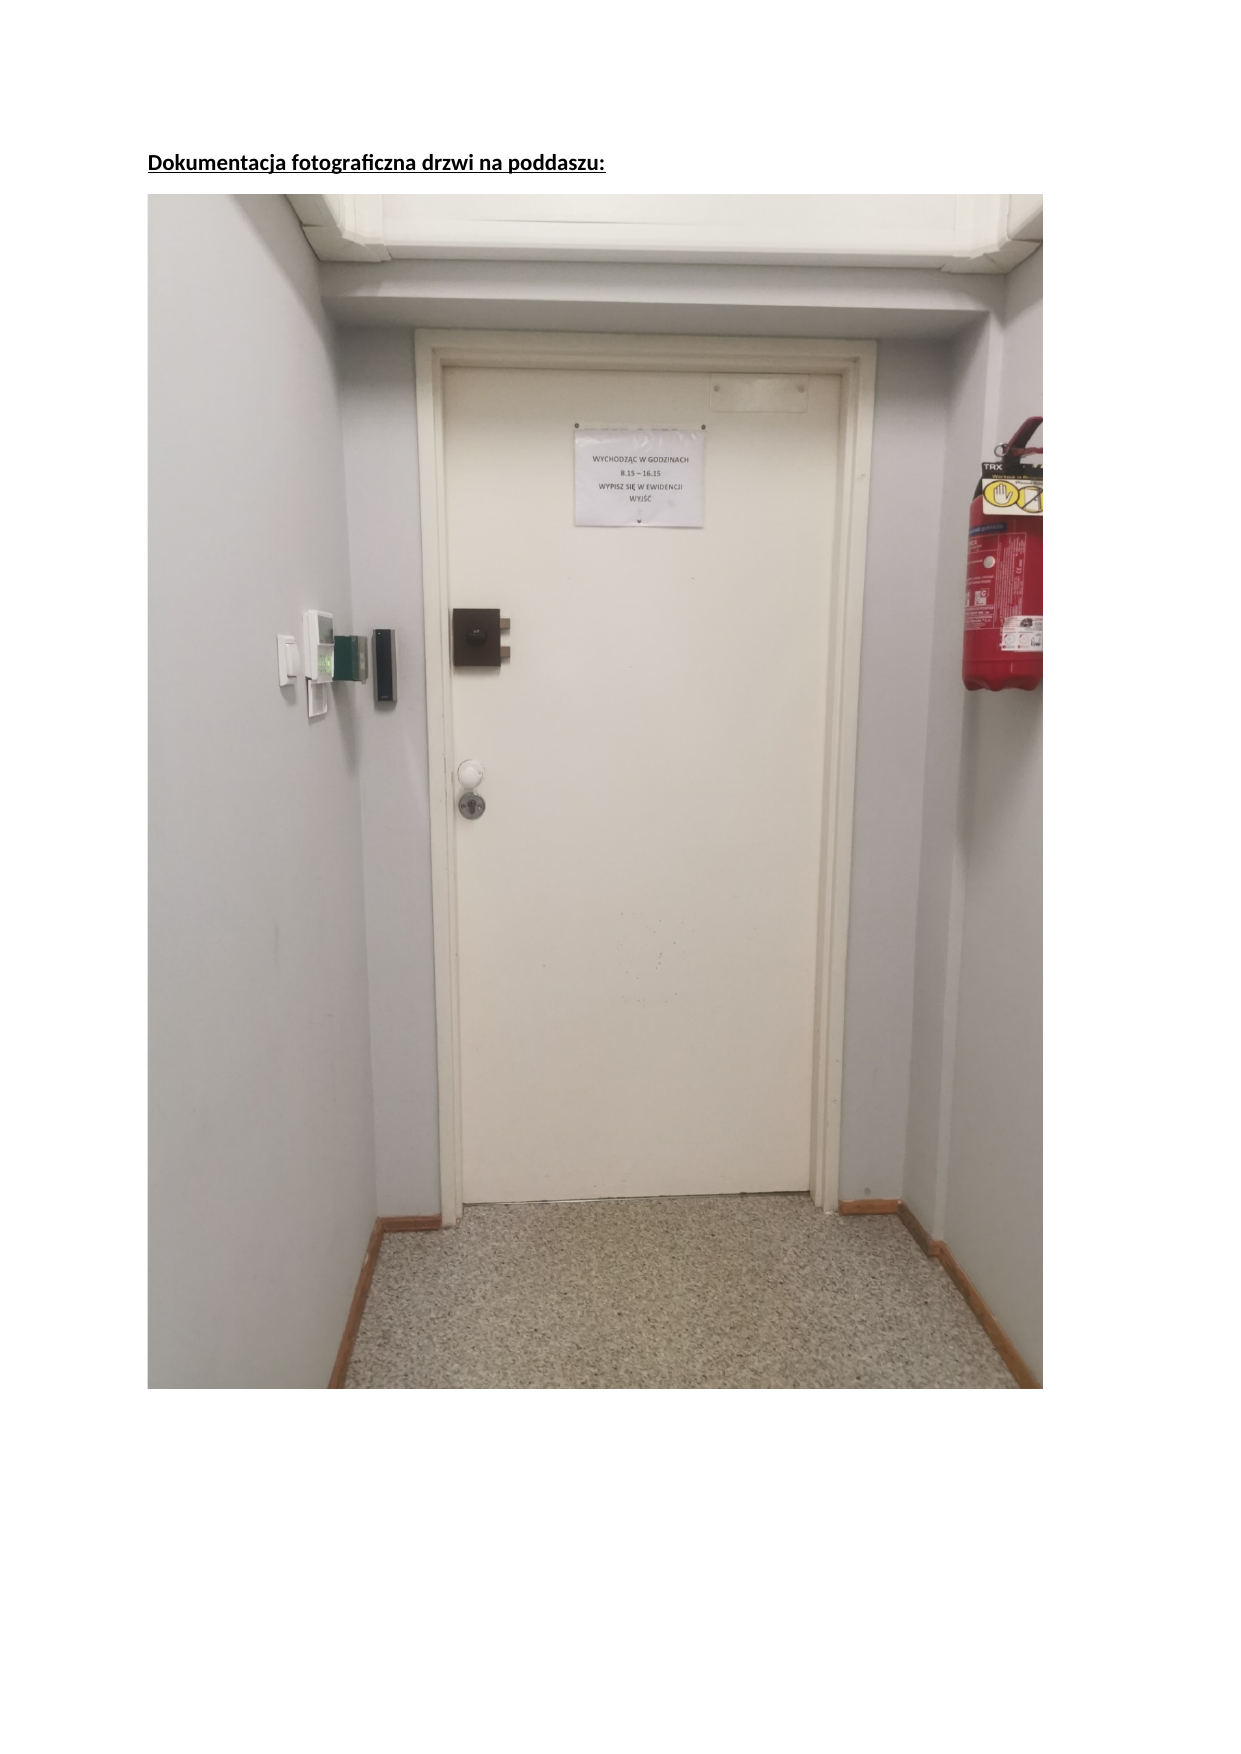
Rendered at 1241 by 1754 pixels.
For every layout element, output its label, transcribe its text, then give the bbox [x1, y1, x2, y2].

picture [147, 194, 1043, 1389]
text Dokumentacja fotograficzna drzwi na poddaszu: [148, 148, 1093, 176]
